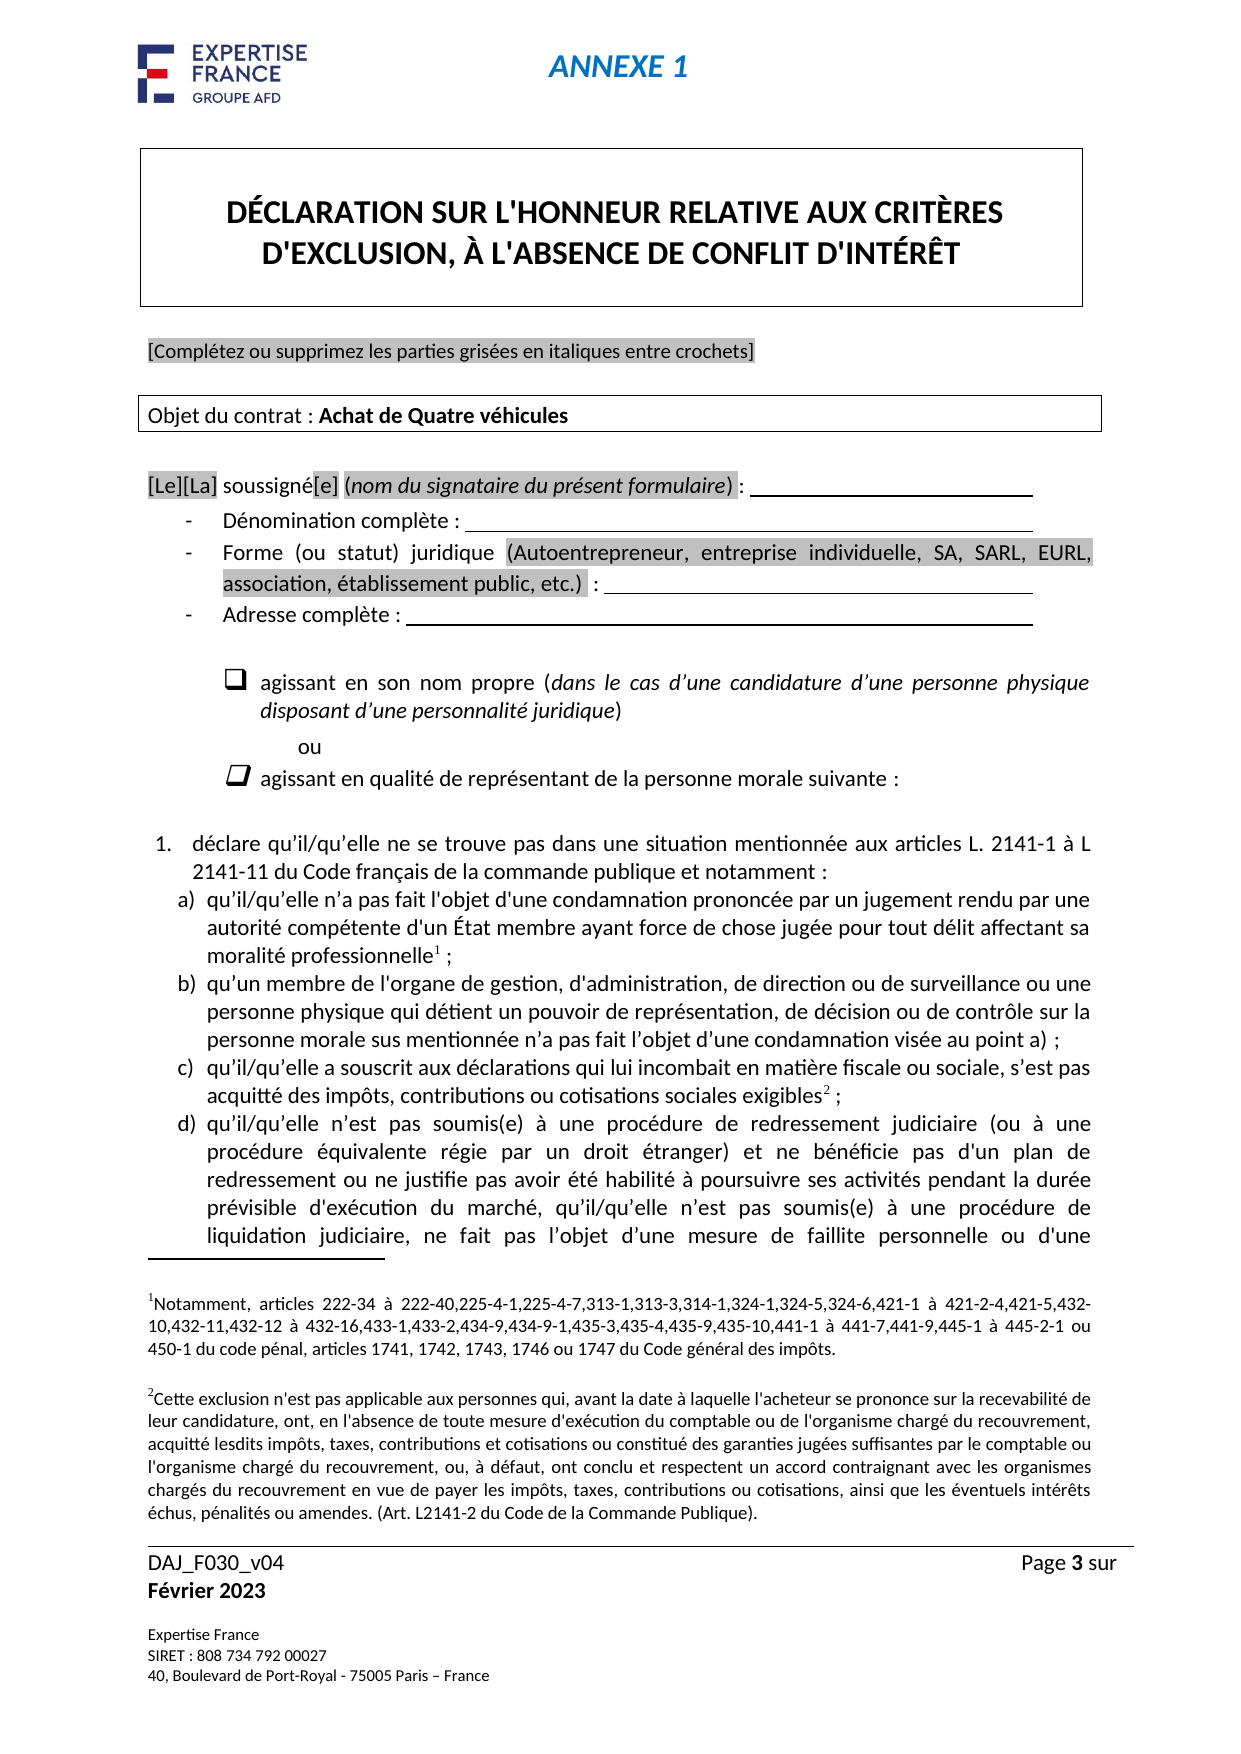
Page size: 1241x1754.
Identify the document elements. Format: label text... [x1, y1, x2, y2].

list Forme (ou statut) juridique (Autoentrepreneur, entreprise individuelle, SA, SARL, EURL, association, établissement public, etc.) : [185, 534, 1093, 597]
text Objet du contrat : Achat de Quatre véhicules [139, 396, 1101, 431]
list agissant en son nom propre (dans le cas d’une candidature d’une personne physique disposant d’une personnalité juridique) [223, 668, 1093, 724]
list qu’il/qu’elle a souscrit aux déclarations qui lui incombait en matière fiscale ou sociale, s’est pas acquitté des impôts, contributions ou cotisations sociales exigibles ; [177, 1053, 1093, 1109]
list déclare qu’il/qu’elle ne se trouve pas dans une situation mentionnée aux articles L. 2141-1 à L 2141-11 du Code français de la commande publique et notamment : [154, 829, 1093, 885]
list qu’il/qu’elle n’a pas fait l'objet d'une condamnation prononcée par un jugement rendu par une autorité compétente d'un État membre ayant force de chose jugée pour tout délit affectant sa moralité professionnelle ; [177, 885, 1093, 969]
list qu’un membre de l'organe de gestion, d'administration, de direction ou de surveillance ou une personne physique qui détient un pouvoir de représentation, de décision ou de contrôle sur la personne morale sus mentionnée n’a pas fait l’objet d’une condamnation visée au point a) ; [177, 969, 1093, 1053]
text DÉCLARATION SUR L'HONNEUR RELATIVE AUX CRITÈRES D'EXCLUSION, À L'ABSENCE DE CONFLIT D'INTÉRÊT [141, 149, 1082, 306]
text [Le][La] soussigné[e] (nom du signataire du présent formulaire) : [148, 468, 1093, 499]
text [Complétez ou supprimez les parties grisées en italiques entre crochets] [148, 332, 1093, 363]
picture [120, 19, 327, 126]
list Dénomination complète : [185, 503, 1093, 534]
list Adresse complète : [185, 597, 1093, 628]
list agissant en qualité de représentant de la personne morale suivante : [223, 764, 1093, 793]
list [177, 1109, 1093, 1249]
text ou [223, 728, 1093, 760]
